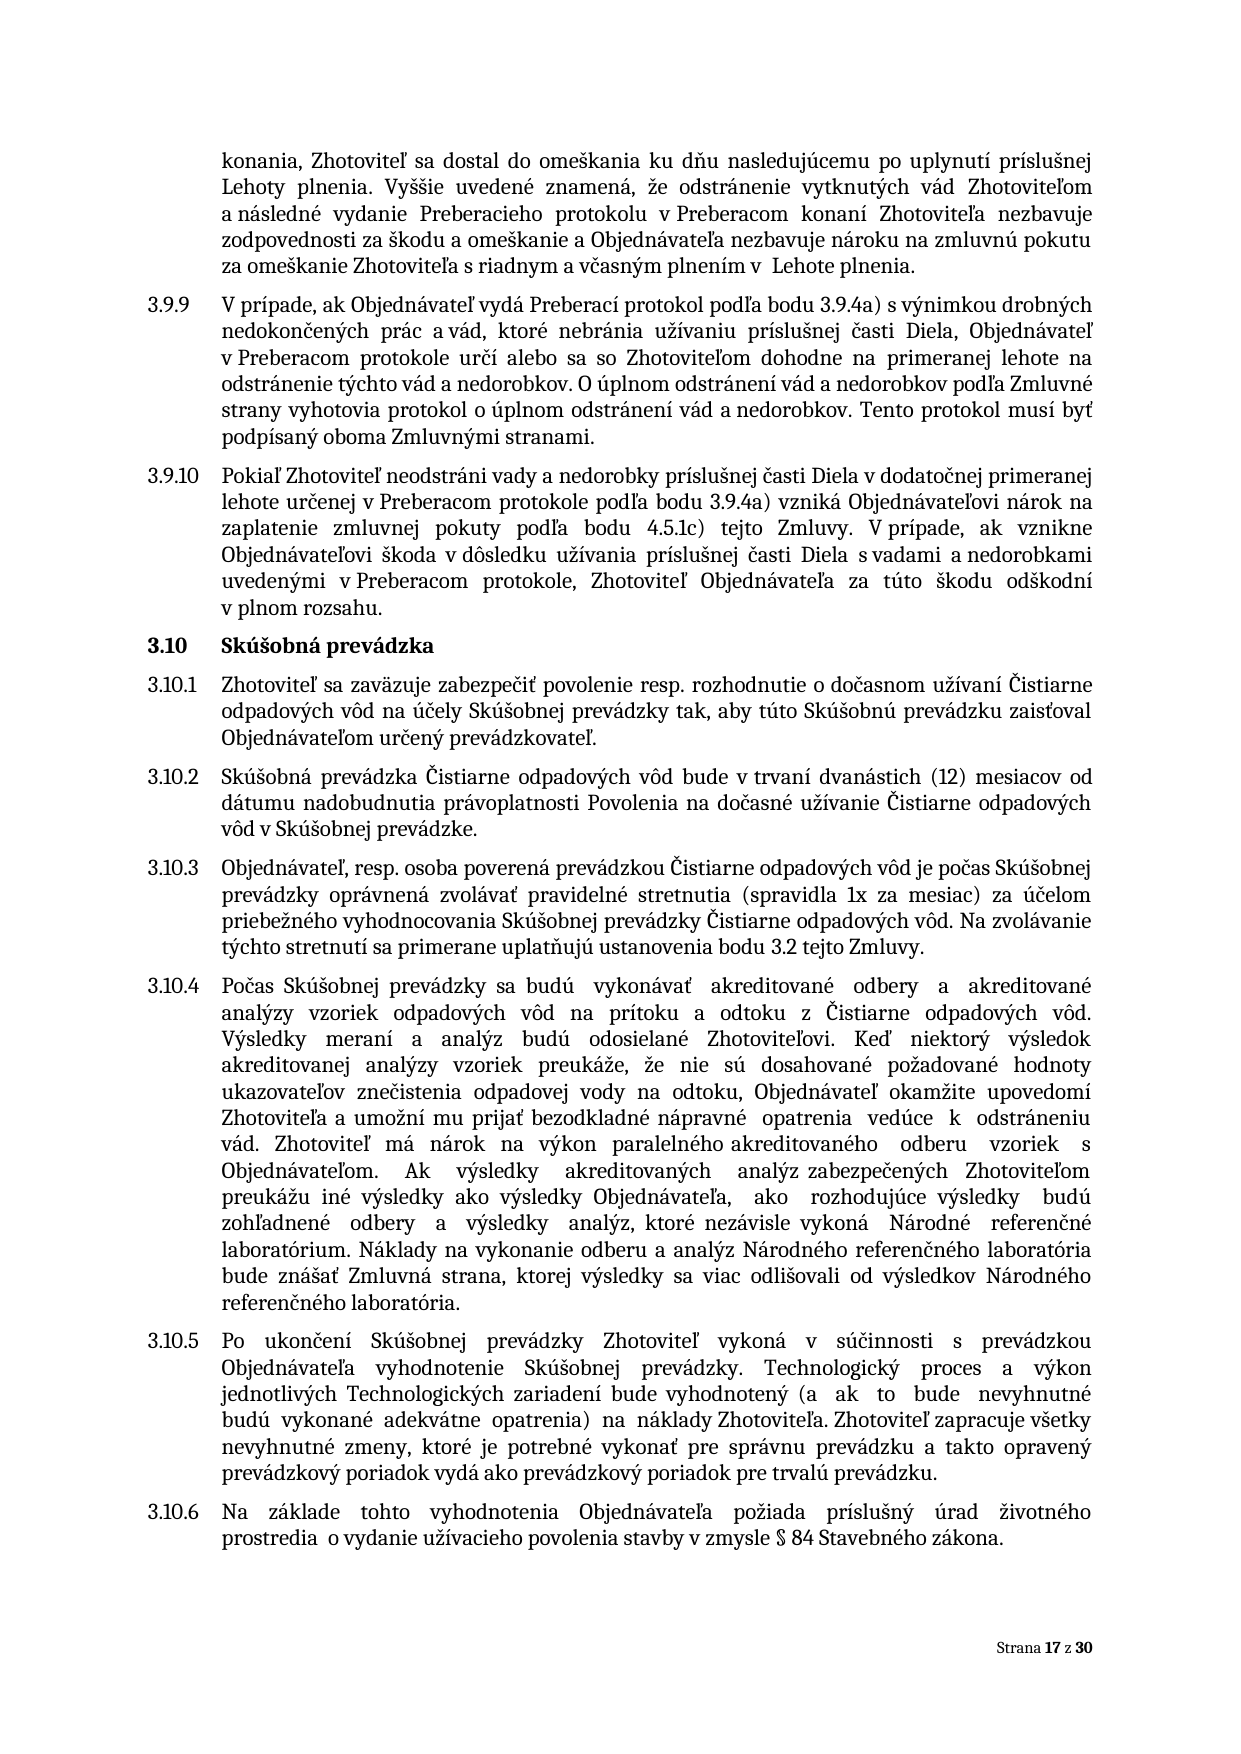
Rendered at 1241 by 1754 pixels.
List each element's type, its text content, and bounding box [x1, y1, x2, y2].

list Po ukončení Skúšobnej prevádzky Zhotoviteľ vykoná v súčinnosti s prevádzkou Objednávateľa vyhodnotenie Skúšobnej prevádzky. Technologický proces a výkon jednotlivých Technologických zariadení bude vyhodnotený (a ak to bude nevyhnutné budú vykonané adekvátne opatrenia) na náklady Zhotoviteľa. Zhotoviteľ zapracuje všetky nevyhnutné zmeny, ktoré je potrebné vykonať pre správnu prevádzku a takto opravený prevádzkový poriadok vydá ako prevádzkový poriadok pre trvalú prevádzku. [148, 1328, 1093, 1486]
list Počas Skúšobnej prevádzky sa budú vykonávať akreditované odbery a akreditované analýzy vzoriek odpadových vôd na prítoku a odtoku z Čistiarne odpadových vôd. Výsledky meraní a analýz budú odosielané Zhotoviteľovi. Keď niektorý výsledok akreditovanej analýzy vzoriek preukáže, že nie sú dosahované požadované hodnoty ukazovateľov znečistenia odpadovej vody na odtoku, Objednávateľ okamžite upovedomí Zhotoviteľa a umožní mu prijať bezodkladné nápravné opatrenia vedúce k odstráneniu vád. Zhotoviteľ má nárok na výkon paralelného akreditovaného odberu vzoriek s Objednávateľom. Ak výsledky akreditovaných analýz zabezpečených Zhotoviteľom preukážu iné výsledky ako výsledky Objednávateľa, ako rozhodujúce výsledky budú zohľadnené odbery a výsledky analýz, ktoré nezávisle vykoná Národné referenčné laboratórium. Náklady na vykonanie odberu a analýz Národného referenčného laboratória bude znášať Zmluvná strana, ktorej výsledky sa viac odlišovali od výsledkov Národného referenčného laboratória. [148, 973, 1093, 1316]
list V prípade, ak Objednávateľ vydá Preberací protokol podľa bodu 3.9.4a) s výnimkou drobných nedokončených prác a vád, ktoré nebránia užívaniu príslušnej časti Diela, Objednávateľ v Preberacom protokole určí alebo sa so Zhotoviteľom dohodne na primeranej lehote na odstránenie týchto vád a nedorobkov. O úplnom odstránení vád a nedorobkov podľa Zmluvné strany vyhotovia protokol o úplnom odstránení vád a nedorobkov. Tento protokol musí byť podpísaný oboma Zmluvnými stranami. [148, 292, 1093, 450]
list Pokiaľ Zhotoviteľ neodstráni vady a nedorobky príslušnej časti Diela v dodatočnej primeranej lehote určenej v Preberacom protokole podľa bodu 3.9.4a) vzniká Objednávateľovi nárok na zaplatenie zmluvnej pokuty podľa bodu 4.5.1c) tejto Zmluvy. V prípade, ak vznikne Objednávateľovi škoda v dôsledku užívania príslušnej časti Diela s vadami a nedorobkami uvedenými v Preberacom protokole, Zhotoviteľ Objednávateľa za túto škodu odškodní v plnom rozsahu. [148, 462, 1093, 621]
list Objednávateľ, resp. osoba poverená prevádzkou Čistiarne odpadových vôd je počas Skúšobnej prevádzky oprávnená zvolávať pravidelné stretnutia (spravidla 1x za mesiac) za účelom priebežného vyhodnocovania Skúšobnej prevádzky Čistiarne odpadových vôd. Na zvolávanie týchto stretnutí sa primerane uplatňujú ustanovenia bodu 3.2 tejto Zmluvy. [148, 855, 1093, 961]
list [148, 148, 1093, 279]
list Na základe tohto vyhodnotenia Objednávateľa požiada príslušný úrad životného prostredia o vydanie užívacieho povolenia stavby v zmysle § 84 Stavebného zákona. [148, 1499, 1093, 1551]
list Skúšobná prevádzka [148, 633, 1093, 659]
list Zhotoviteľ sa zaväzuje zabezpečiť povolenie resp. rozhodnutie o dočasnom užívaní Čistiarne odpadových vôd na účely Skúšobnej prevádzky tak, aby túto Skúšobnú prevádzku zaisťoval Objednávateľom určený prevádzkovateľ. [148, 672, 1093, 751]
list Skúšobná prevádzka Čistiarne odpadových vôd bude v trvaní dvanástich (12) mesiacov od dátumu nadobudnutia právoplatnosti Povolenia na dočasné užívanie Čistiarne odpadových vôd v Skúšobnej prevádzke. [148, 763, 1093, 843]
